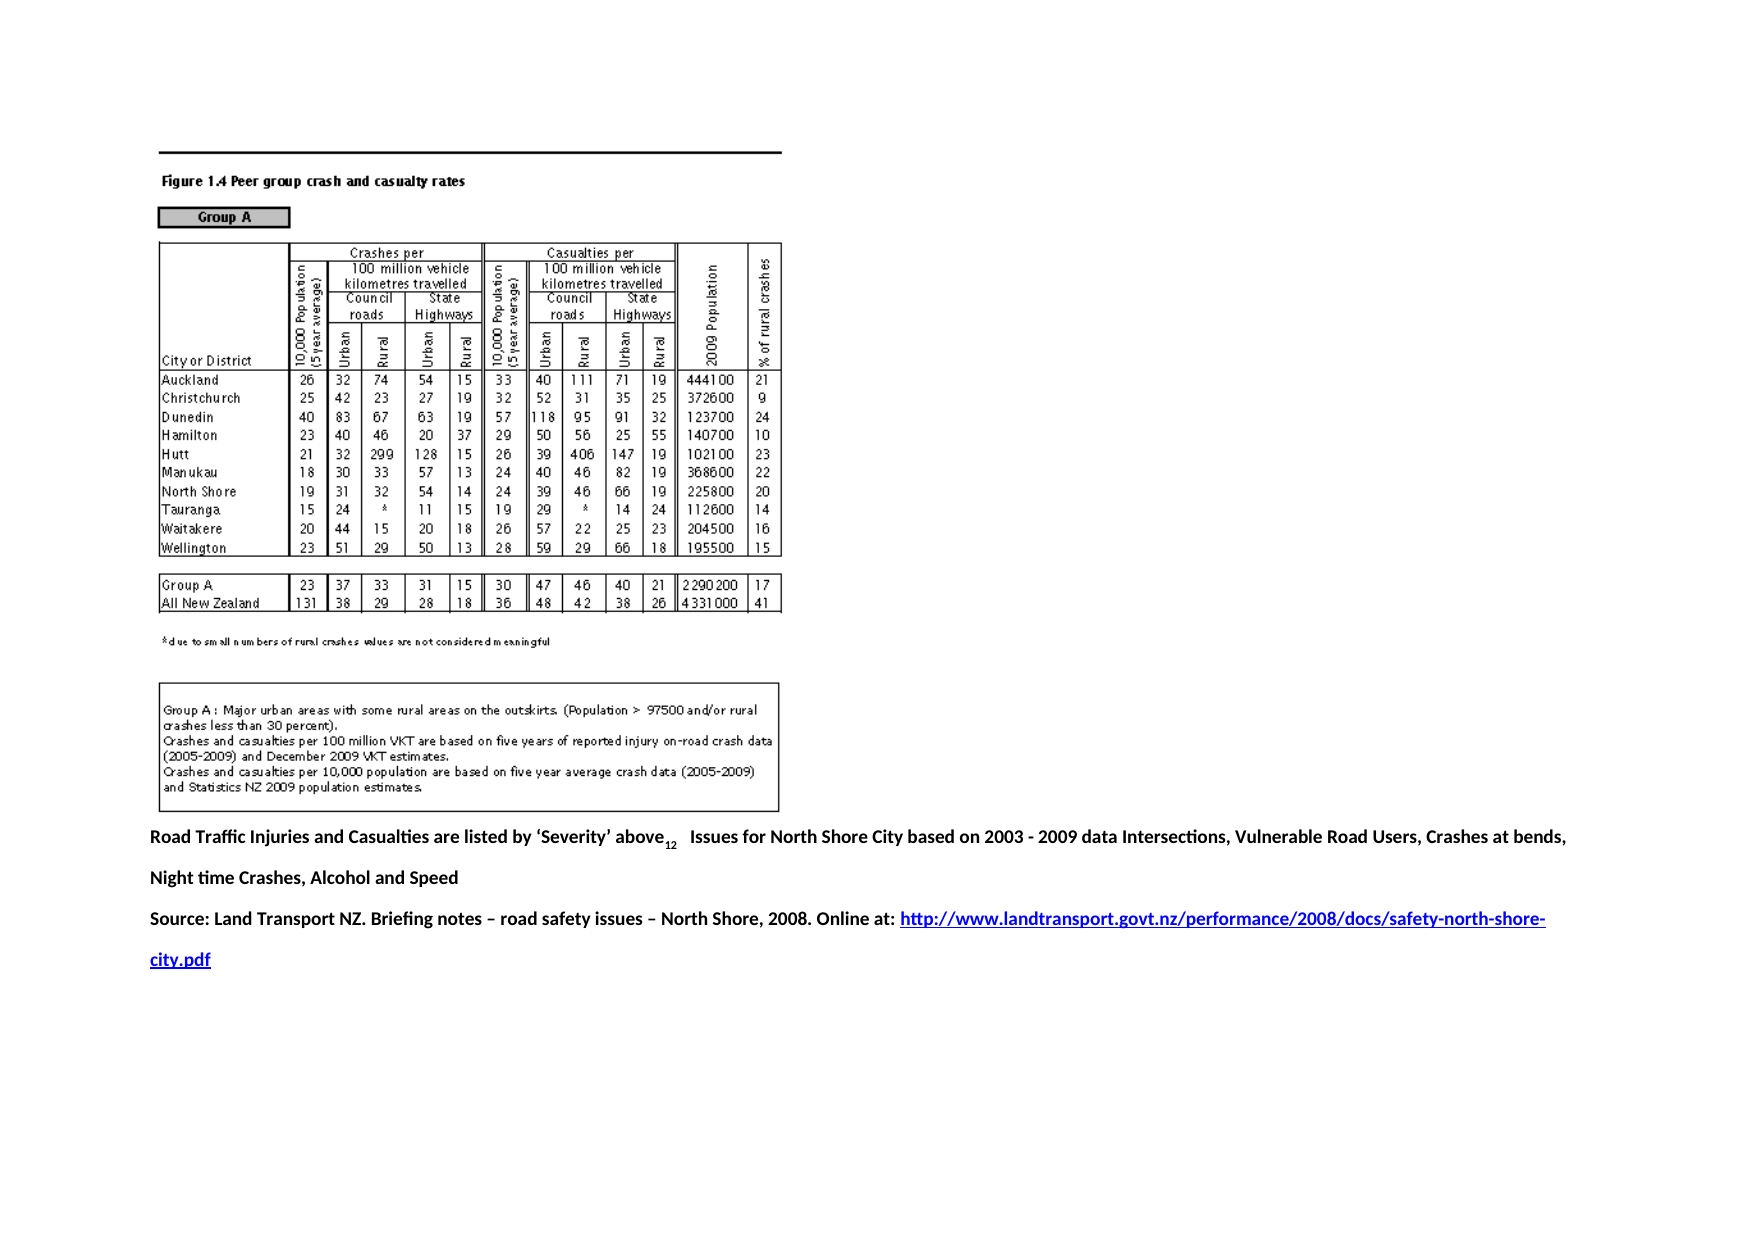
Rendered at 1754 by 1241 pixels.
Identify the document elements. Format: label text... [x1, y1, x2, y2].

text Road Traffic Injuries and Casualties are listed by ‘Severity’ above12 Issues for North Shore City based on 2003 - 2009 data Intersections, Vulnerable Road Users, Crashes at bends, Night time Crashes, Alcohol and Speed [459, 825, 1604, 906]
text Source: Land Transport NZ. Briefing notes – road safety issues – North Shore, 2008. Online at: http://www.landtransport.govt.nz/performance/2008/docs/safety-north-shore-city.pdf [211, 906, 1604, 988]
picture [150, 150, 791, 825]
